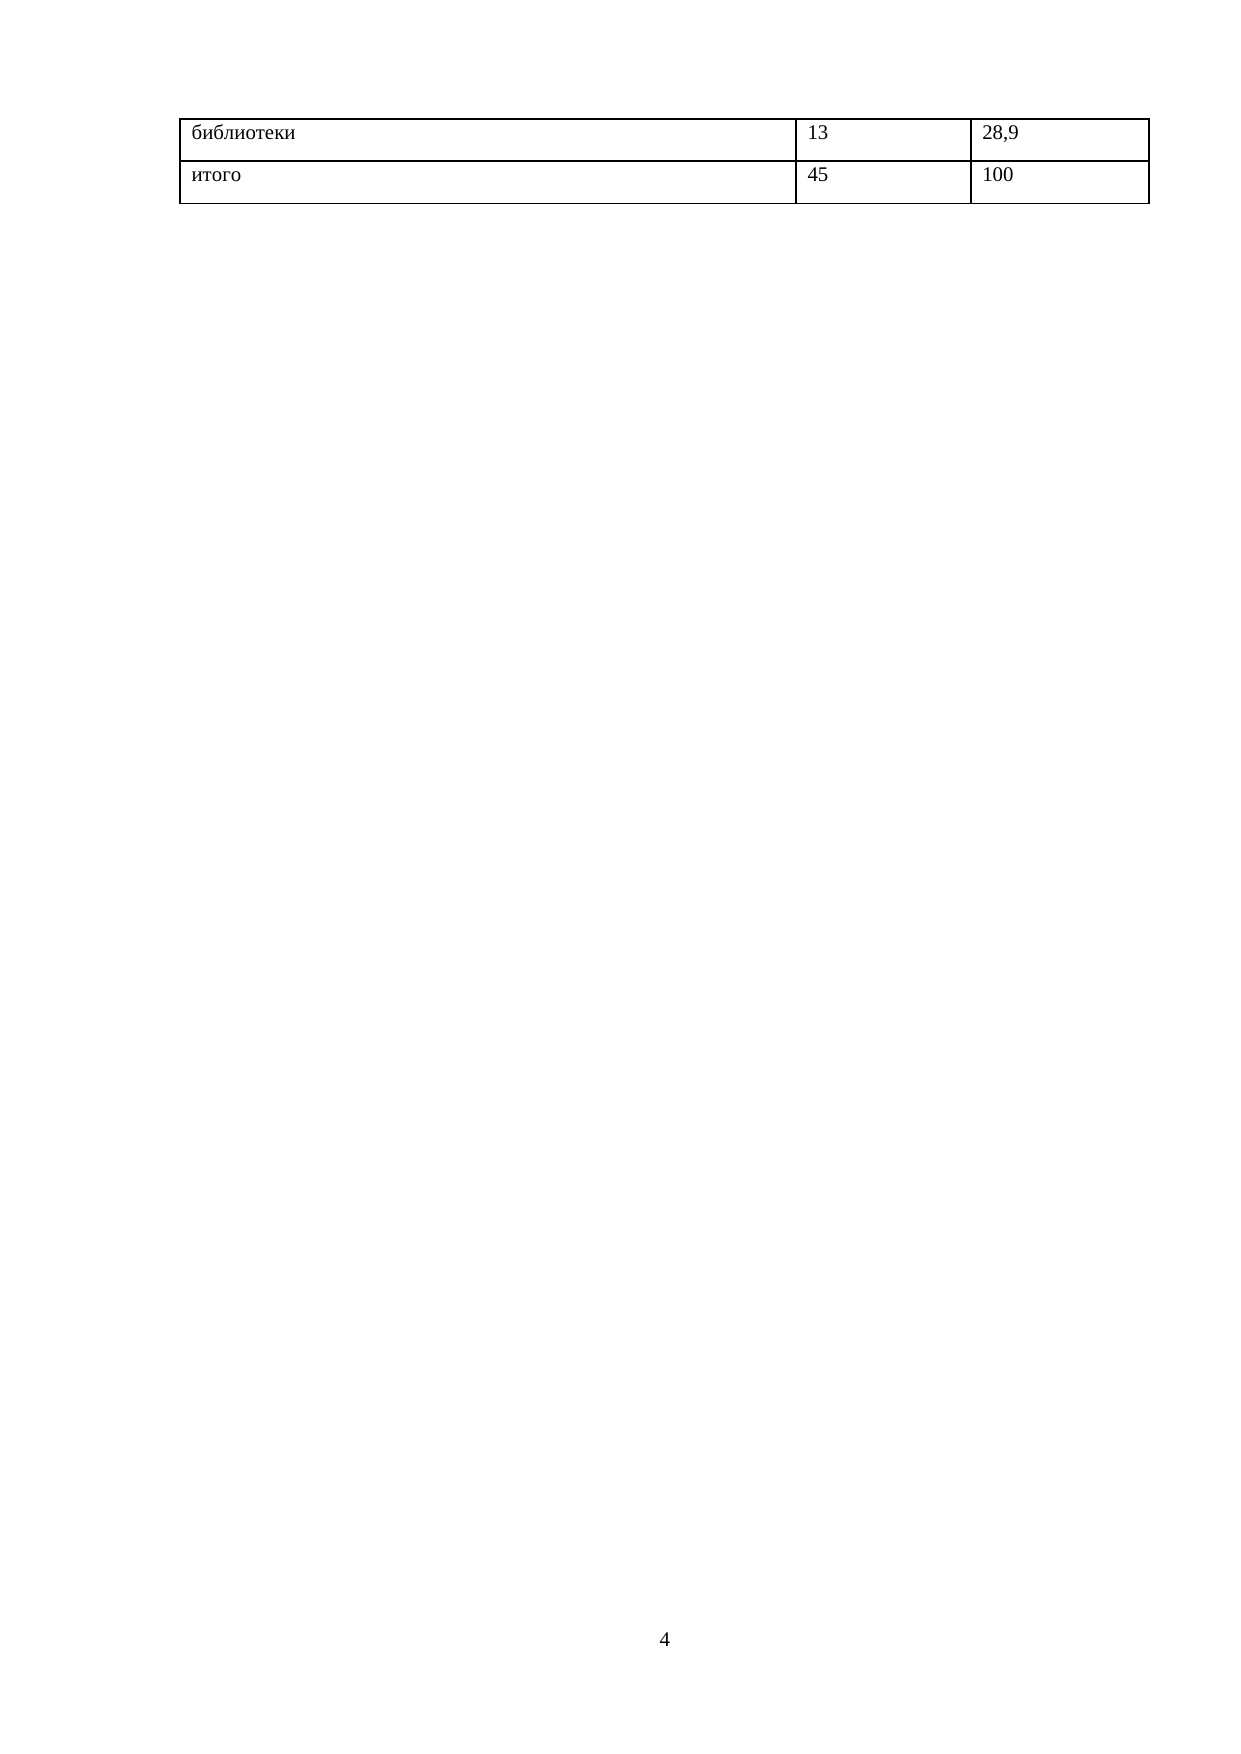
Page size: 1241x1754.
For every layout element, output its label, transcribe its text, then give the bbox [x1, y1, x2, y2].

table_cell 100 [972, 162, 1148, 203]
table_cell 13 [797, 120, 970, 160]
table_cell итого [181, 162, 795, 203]
table_cell 45 [797, 162, 970, 203]
table_cell библиотеки [181, 120, 795, 160]
table_cell 28,9 [972, 120, 1148, 160]
